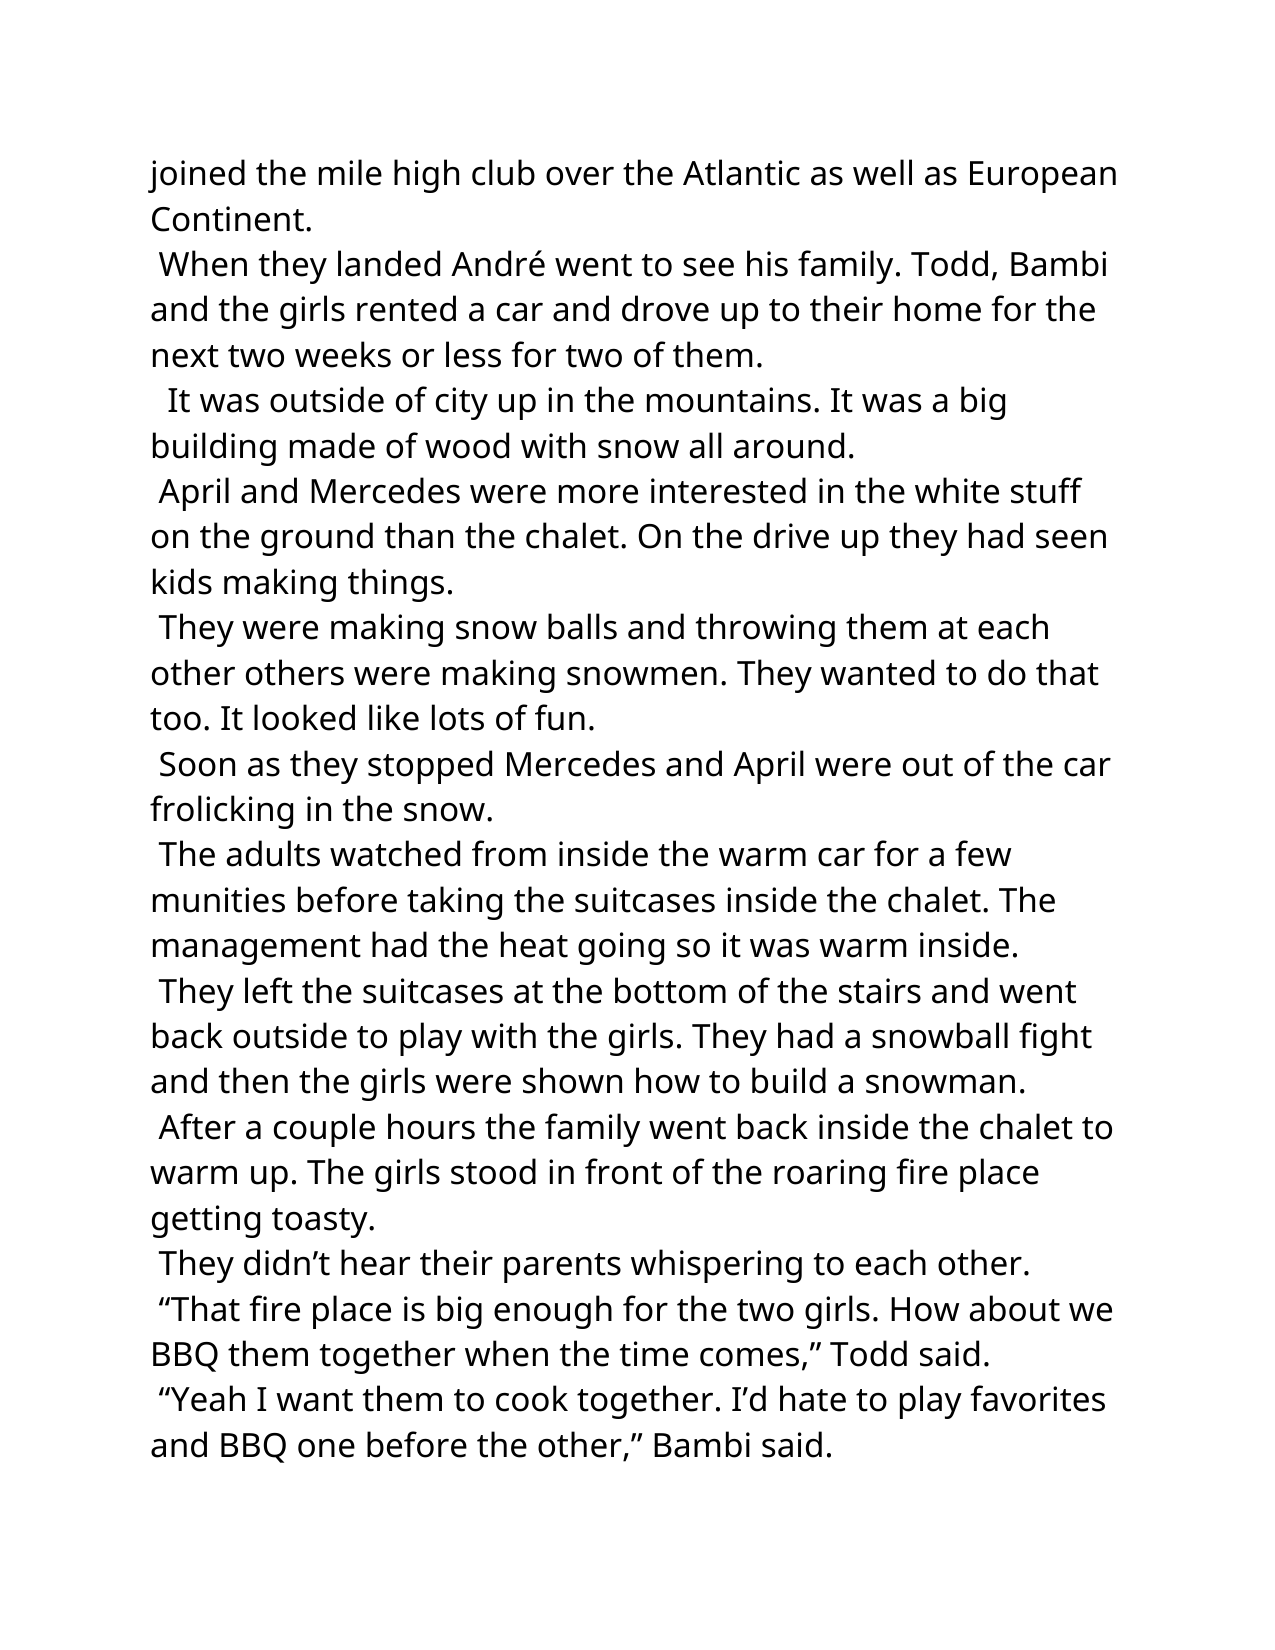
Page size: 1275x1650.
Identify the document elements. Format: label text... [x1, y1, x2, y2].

text It was outside of city up in the mountains. It was a big building made of wood with snow all around. [150, 377, 1125, 468]
text They left the suitcases at the bottom of the stairs and went back outside to play with the girls. They had a snowball fight and then the girls were shown how to build a snowman. [150, 967, 1125, 1104]
text The adults watched from inside the warm car for a few munities before taking the suitcases inside the chalet. The management had the heat going so it was warm inside. [150, 831, 1125, 967]
text When they landed André went to see his family. Todd, Bambi and the girls rented a car and drove up to their home for the next two weeks or less for two of them. [150, 241, 1125, 377]
text “Yeah I want them to cook together. I’d hate to play favorites and BBQ one before the other,” Bambi said. [150, 1376, 1125, 1467]
text April and Mercedes were more interested in the white stuff on the ground than the chalet. On the drive up they had seen kids making things. [150, 468, 1125, 604]
text After a couple hours the family went back inside the chalet to warm up. The girls stood in front of the roaring fire place getting toasty. [150, 1104, 1125, 1240]
text Soon as they stopped Mercedes and April were out of the car frolicking in the snow. [150, 740, 1125, 831]
text “That fire place is big enough for the two girls. How about we BBQ them together when the time comes,” Todd said. [150, 1285, 1125, 1376]
text They didn’t hear their parents whispering to each other. [150, 1240, 1125, 1285]
text They were making snow balls and throwing them at each other others were making snowmen. They wanted to do that too. It looked like lots of fun. [150, 604, 1125, 740]
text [150, 150, 1125, 241]
